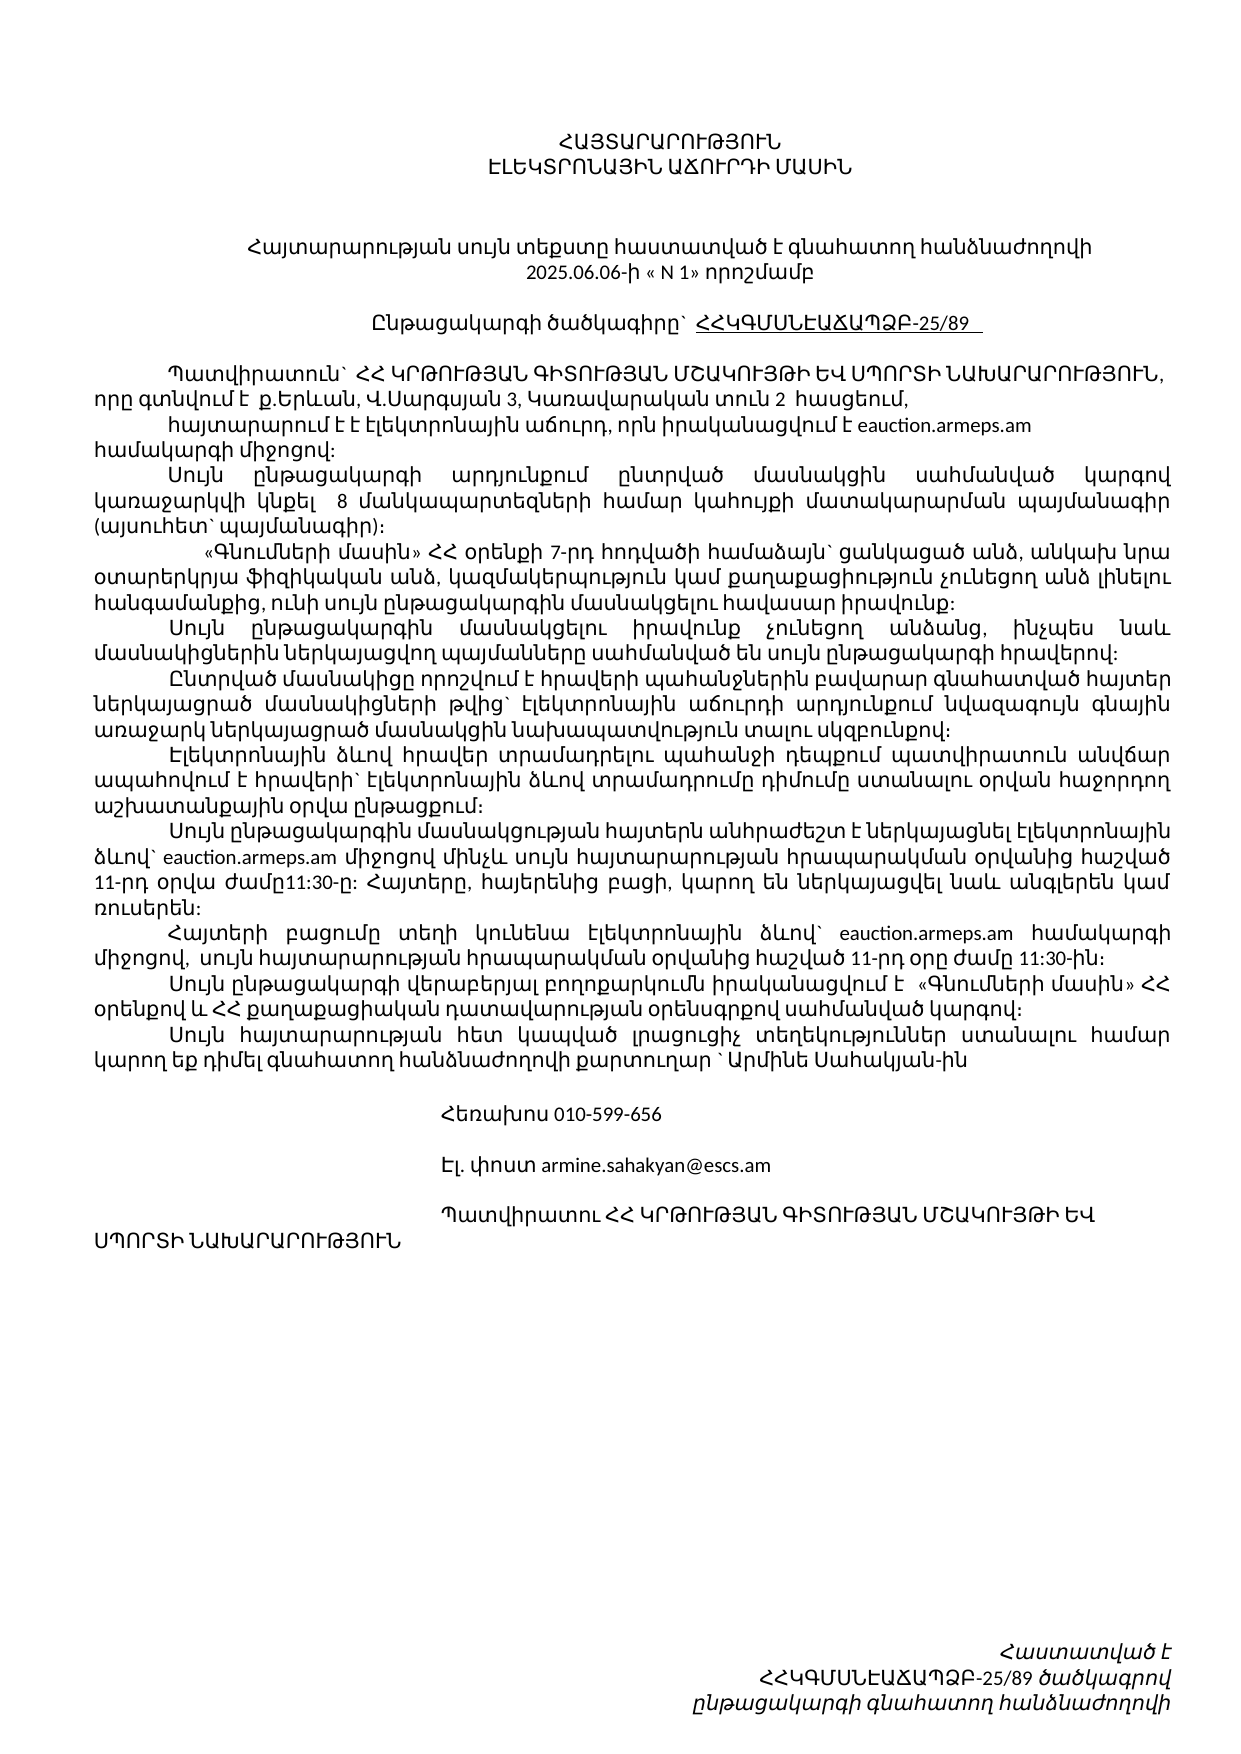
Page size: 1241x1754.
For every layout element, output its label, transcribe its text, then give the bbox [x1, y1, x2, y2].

text Հաստատված է [94, 1639, 1171, 1665]
text Հայտերի բացումը տեղի կունենա էլեկտրոնային ձևով` eauction.armeps.am համակարգի միջոցով, սույն հայտարարության հրապարակման օրվանից հաշված 11-րդ օրը ժամը 11:30-ին։ [94, 920, 1171, 971]
text ընթացակարգի գնահատող հանձնաժողովի [94, 1690, 1171, 1716]
text «Գնումների մասին» ՀՀ օրենքի 7-րդ հոդվածի համաձայն` ցանկացած անձ, անկախ նրա օտարերկրյա ֆիզիկական անձ, կազմակերպություն կամ քաղաքացիություն չունեցող անձ լինելու հանգամանքից, ունի սույն ընթացակարգին մասնակցելու հավասար իրավունք: [94, 539, 1171, 615]
text Սույն ընթացակարգին մասնակցության հայտերն անհրաժեշտ է ներկայացնել էլեկտրոնային ձևով` eauction.armeps.am միջոցով մինչև սույն հայտարարության հրապարակման օրվանից հաշված 11-րդ օրվա ժամը11:30-ը: Հայտերը, հայերենից բացի, կարող են ներկայացվել նաև անգլերեն կամ ռուսերեն: [94, 818, 1171, 920]
text Ընթացակարգի ծածկագիրը` ՀՀԿԳՄՍՆԷԱՃԱՊՁԲ-25/89 [94, 310, 1171, 336]
text Հեռախոս 010-599-656 [94, 1101, 1171, 1126]
text Պատվիրատուն` ՀՀ ԿՐԹՈՒԹՅԱՆ ԳԻՏՈՒԹՅԱՆ ՄՇԱԿՈՒՅԹԻ ԵՎ ՍՊՈՐՏԻ ՆԱԽԱՐԱՐՈՒԹՅՈՒՆ, որը գտնվում է ք.Երևան, Վ.Սարգսյան 3, Կառավարական տուն 2 հասցեում, [94, 361, 1171, 412]
text 2025.06.06 -ի « N 1» որոշմամբ [94, 259, 1171, 285]
text Սույն ընթացակարգին մասնակցելու իրավունք չունեցող անձանց, ինչպես նաև մասնակիցներին ներկայացվող պայմանները սահմանված են սույն ընթացակարգի հրավերով: [94, 615, 1171, 666]
text Սույն ընթացակարգի վերաբերյալ բողոքարկումն իրականացվում է «Գնումների մասին» ՀՀ օրենքով և ՀՀ քաղաքացիական դատավարության օրենսգրքով սահմանված կարգով։ [94, 971, 1171, 1022]
text Պատվիրատու ՀՀ ԿՐԹՈՒԹՅԱՆ ԳԻՏՈՒԹՅԱՆ ՄՇԱԿՈՒՅԹԻ ԵՎ ՍՊՈՐՏԻ ՆԱԽԱՐԱՐՈՒԹՅՈՒՆ [94, 1203, 1171, 1253]
text Ընտրված մասնակիցը որոշվում է հրավերի պահանջներին բավարար գնահատված հայտեր ներկայացրած մասնակիցների թվից` էլեկտրոնային աճուրդի արդյունքում նվազագույն գնային առաջարկ ներկայացրած մասնակցին նախապատվություն տալու սկզբունքով։ [94, 666, 1171, 742]
text Սույն ընթացակարգի արդյունքում ընտրված մասնակցին սահմանված կարգով կառաջարկվի կնքել 8 մանկապարտեզների համար կահույքի մատակարարման պայմանագիր (այսուհետ` պայմանագիր)։ [94, 463, 1171, 539]
text ՀԱՅՏԱՐԱՐՈՒԹՅՈՒՆ [94, 129, 1171, 154]
text ԷԼԵԿՏՐՈՆԱՅԻՆ ԱՃՈՒՐԴԻ ՄԱՍԻՆ [94, 154, 1171, 180]
text Էլեկտրոնային ձևով հրավեր տրամադրելու պահանջի դեպքում պատվիրատուն անվճար ապահովում է հրավերի` էլեկտրոնային ձևով տրամադրումը դիմումը ստանալու օրվան հաջորդող աշխատանքային օրվա ընթացքում։ [94, 742, 1171, 818]
text Սույն հայտարարության հետ կապված լրացուցիչ տեղեկություններ ստանալու համար կարող եք դիմել գնահատող հանձնաժողովի քարտուղար ` Արմինե Սահակյան-ին [94, 1022, 1171, 1073]
text Հայտարարության սույն տեքստը հաստատված է գնահատող հանձնաժողովի [94, 234, 1171, 259]
text հայտարարում է է էլեկտրոնային աճուրդ, որն իրականացվում է eauction.armeps.am համակարգի միջոցով: [94, 412, 1171, 463]
text ՀՀԿԳՄՍՆԷԱՃԱՊՁԲ-25/89 ծածկագրով [94, 1665, 1171, 1690]
text Էլ. փոստ armine.sahakyan@escs.am [94, 1152, 1171, 1177]
